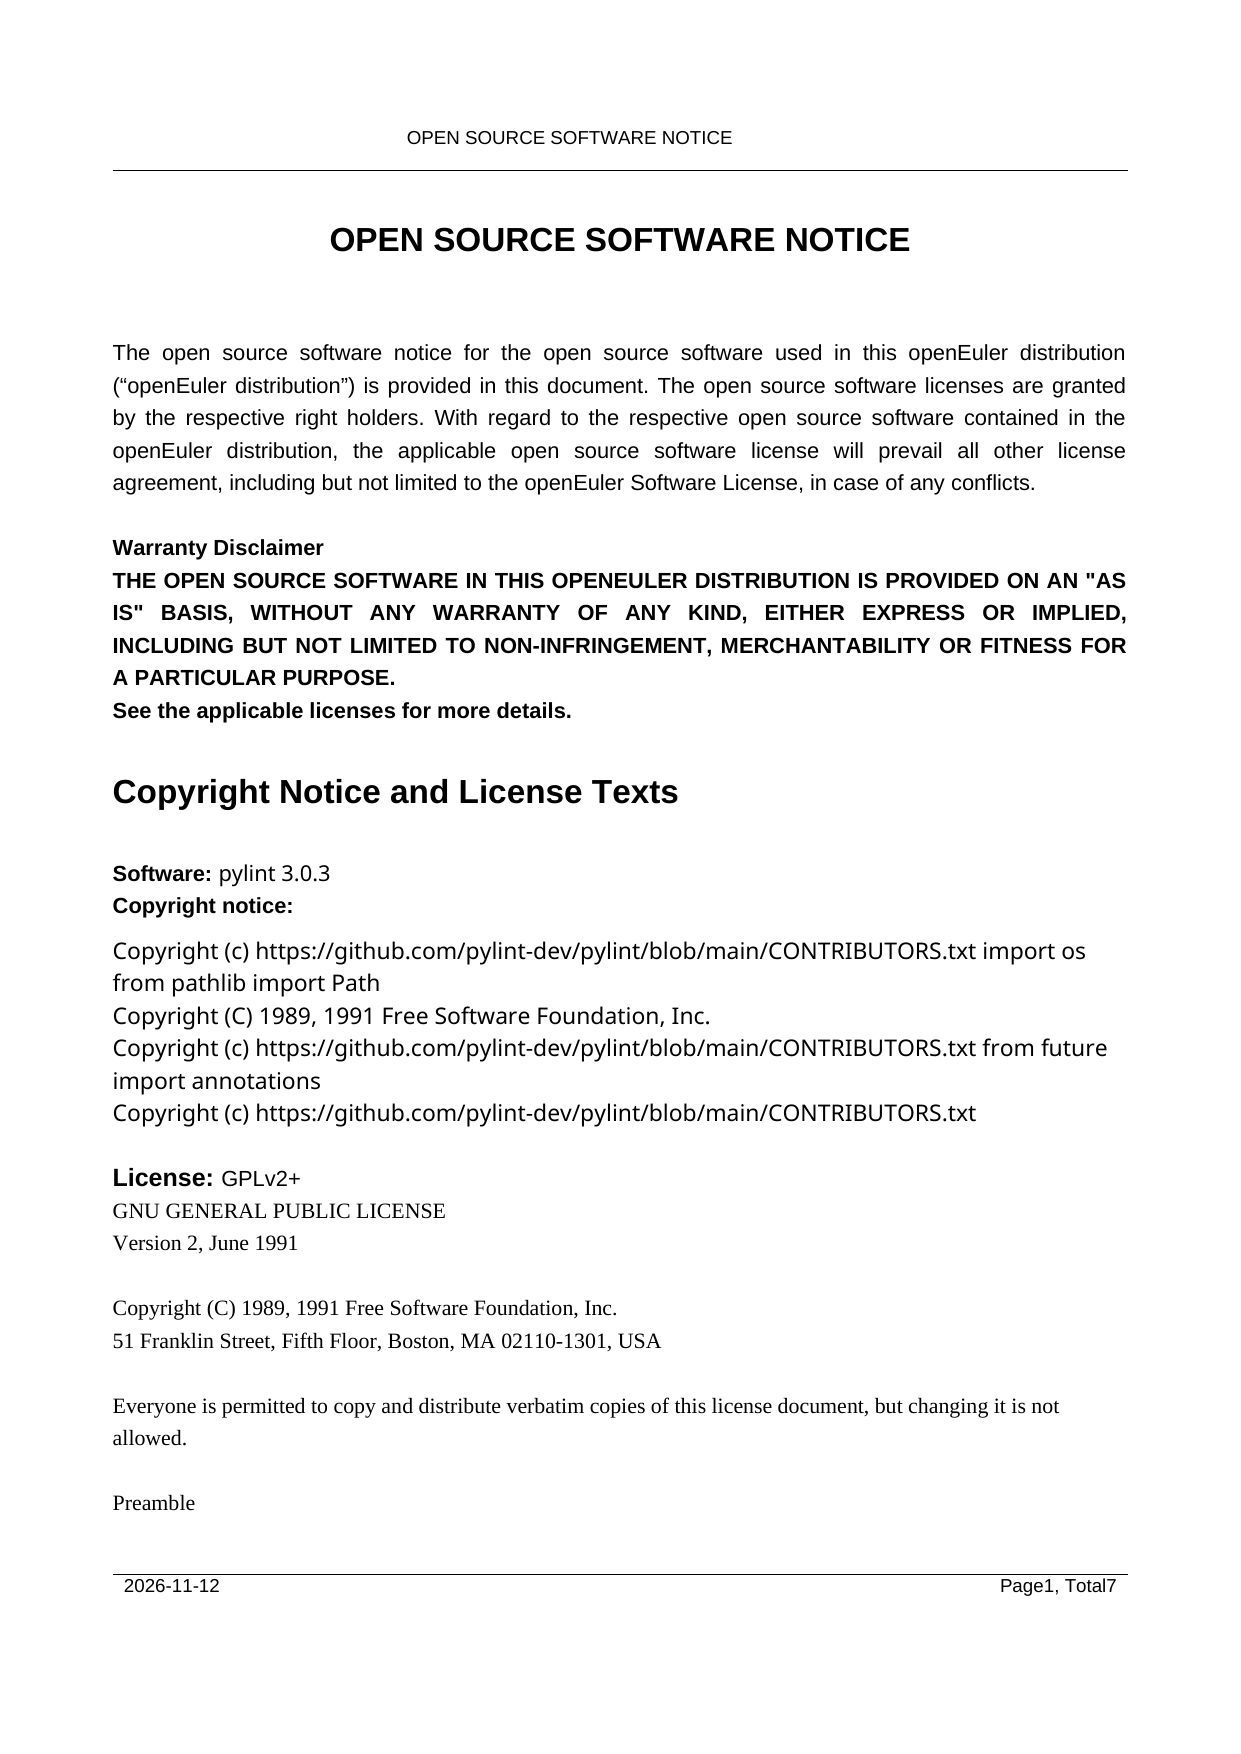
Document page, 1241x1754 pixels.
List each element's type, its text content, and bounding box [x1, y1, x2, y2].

text Copyright (c) https://github.com/pylint-dev/pylint/blob/main/CONTRIBUTORS.txt import os from pathlib import Path Copyright (C) 1989, 1991 Free Software Foundation, Inc. Copyright (c) https://github.com/pylint-dev/pylint/blob/main/CONTRIBUTORS.txt from future import annotations Copyright (c) https://github.com/pylint-dev/pylint/blob/main/CONTRIBUTORS.txt [112, 934, 1128, 1161]
text Warranty Disclaimer [112, 531, 1128, 564]
text OPEN SOURCE SOFTWARE NOTICE [112, 206, 1128, 271]
text Copyright notice: [112, 889, 1128, 921]
text THE OPEN SOURCE SOFTWARE IN THIS OPENEULER DISTRIBUTION IS PROVIDED ON AN "AS IS" BASIS, WITHOUT ANY WARRANTY OF ANY KIND, EITHER EXPRESS OR IMPLIED, INCLUDING BUT NOT LIMITED TO NON-INFRINGEMENT, MERCHANTABILITY OR FITNESS FOR A PARTICULAR PURPOSE. See the applicable licenses for more details. [112, 564, 1128, 726]
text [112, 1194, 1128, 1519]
text Copyright Notice and License Texts [112, 759, 1128, 824]
text License: GPLv2+ [112, 1161, 1128, 1194]
title Software: pylint 3.0.3 [112, 856, 1128, 889]
text The open source software notice for the open source software used in this openEuler distribution (“openEuler distribution”) is provided in this document. The open source software licenses are granted by the respective right holders. With regard to the respective open source software contained in the openEuler distribution, the applicable open source software license will prevail all other license agreement, including but not limited to the openEuler Software License, in case of any conflicts. [112, 336, 1128, 499]
